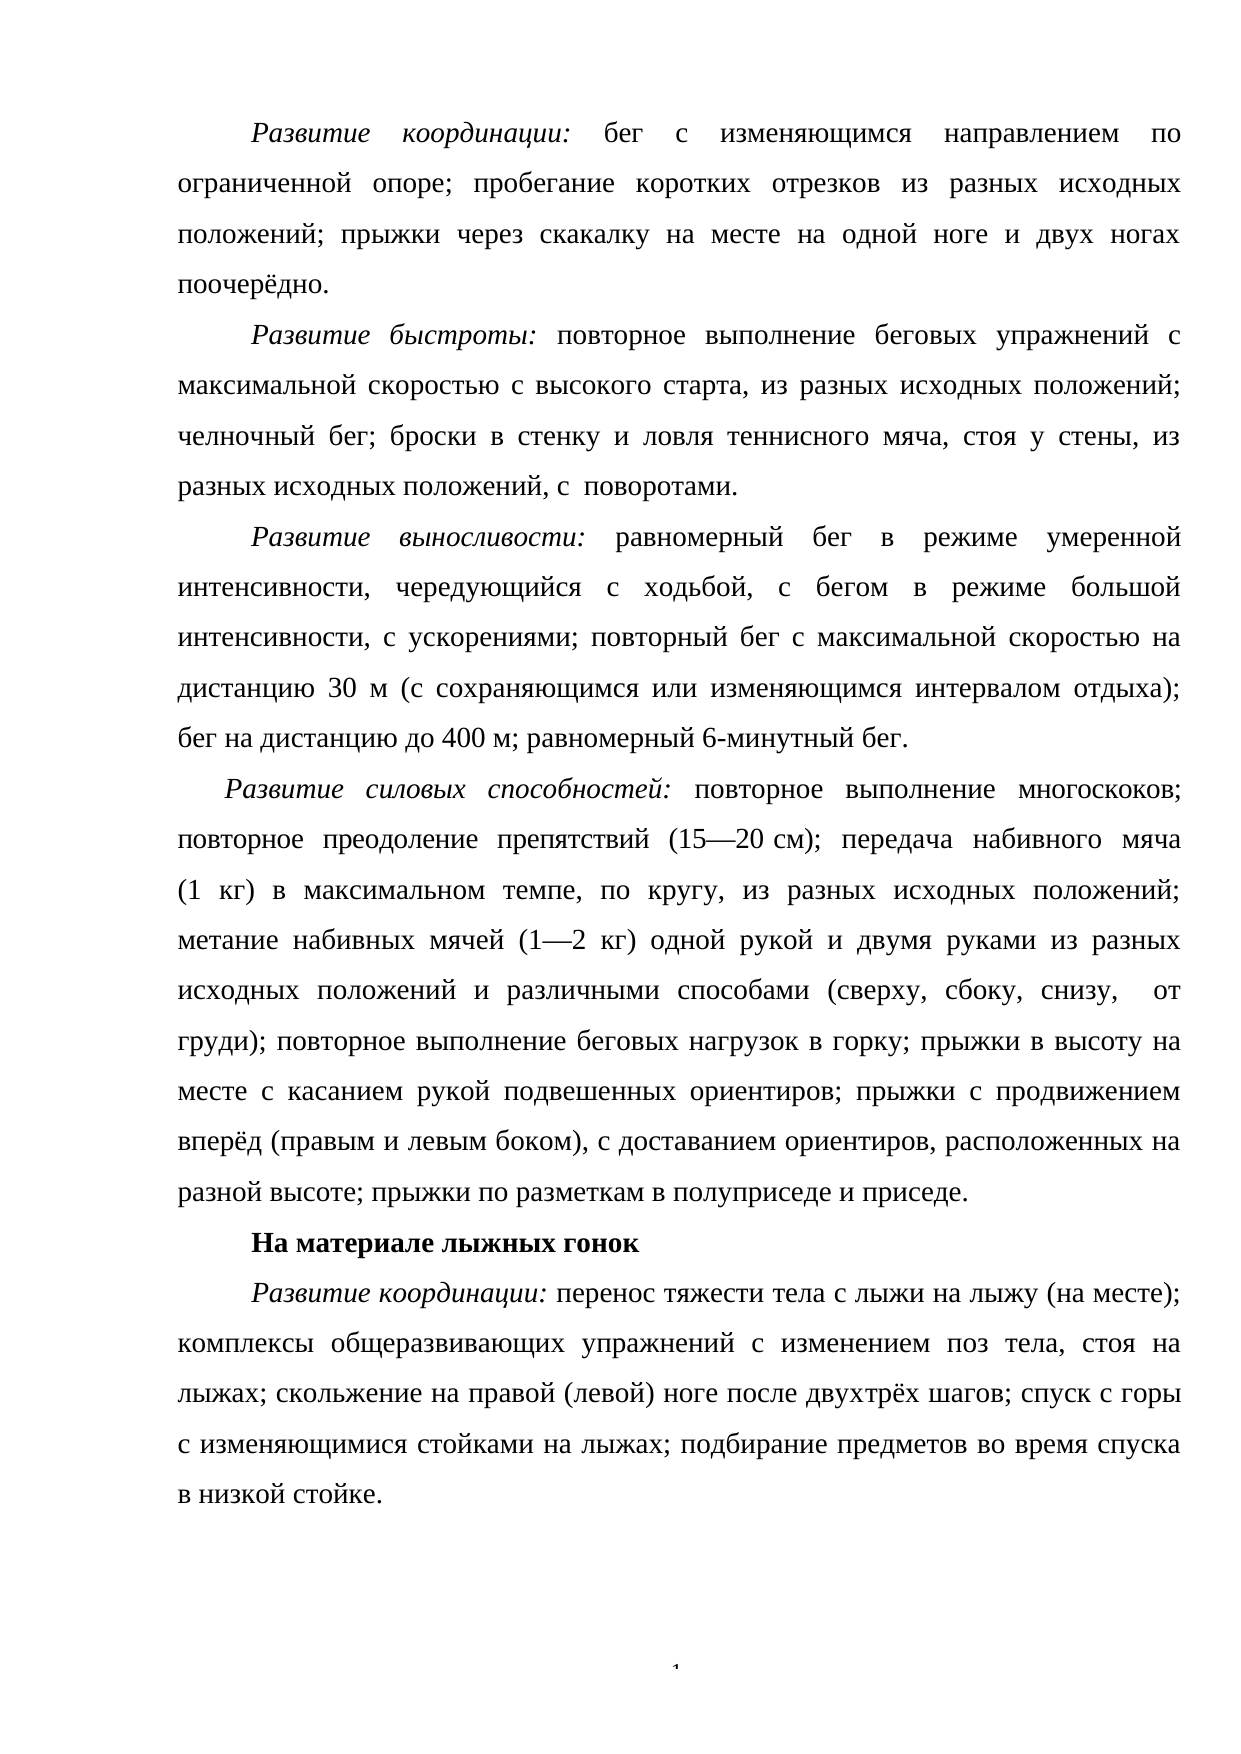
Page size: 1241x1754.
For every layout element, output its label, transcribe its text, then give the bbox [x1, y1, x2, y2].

subtitle На материале лыжных гонок [251, 1225, 1192, 1259]
text Развитие координации: бег с изменяющимся направлением по ограниченной опоре; пробегание коротких отрезков из разных исходных положений; прыжки через скакалку на месте на одной ноге и двух ногах поочерёдно. [177, 115, 1182, 300]
text Развитие силовых способностей: повторное выполнение многоскоков; повторное преодоление препятствий (15—20 см); передача набивного мяча (1 кг) в максимальном темпе, по кругу, из разных исходных положений; метание набивных мячей (1—2 кг) одной рукой и двумя руками из разных исходных положений и различными способами (сверху, сбоку, снизу, от груди); повторное выполнение беговых нагрузок в горку; прыжки в высоту на месте с касанием рукой подвешенных ориентиров; прыжки с продвижением вперёд (правым и левым боком), с доставанием ориентиров, расположенных на разной высоте; прыжки по разметкам в полуприседе и приседе. [177, 771, 1182, 1207]
text Развитие координации: перенос тяжести тела с лыжи на лыжу (на месте); комплексы общеразвивающих упражнений с изменением поз тела, стоя на лыжах; скольжение на правой (левой) ноге после двух­трёх шагов; спуск с горы с изменяющимися стойками на лыжах; подбирание предметов во время спуска в низкой стойке. [177, 1275, 1182, 1510]
text Развитие выносливости: равномерный бег в режиме умеренной интенсивности, чередующийся с ходьбой, с бегом в режиме большой интенсивности, с ускорениями; повторный бег с максимальной скоростью на дистанцию 30 м (с сохраняющимся или изменяющимся интервалом отдыха); бег на дистанцию до 400 м; равномерный 6-минутный бег. [177, 519, 1182, 754]
text Развитие быстроты: повторное выполнение беговых упражнений с максимальной скоростью с высокого старта, из разных исходных положений; челночный бег; броски в стенку и ловля теннисного мяча, стоя у стены, из разных исходных положений, с поворотами. [177, 317, 1181, 502]
